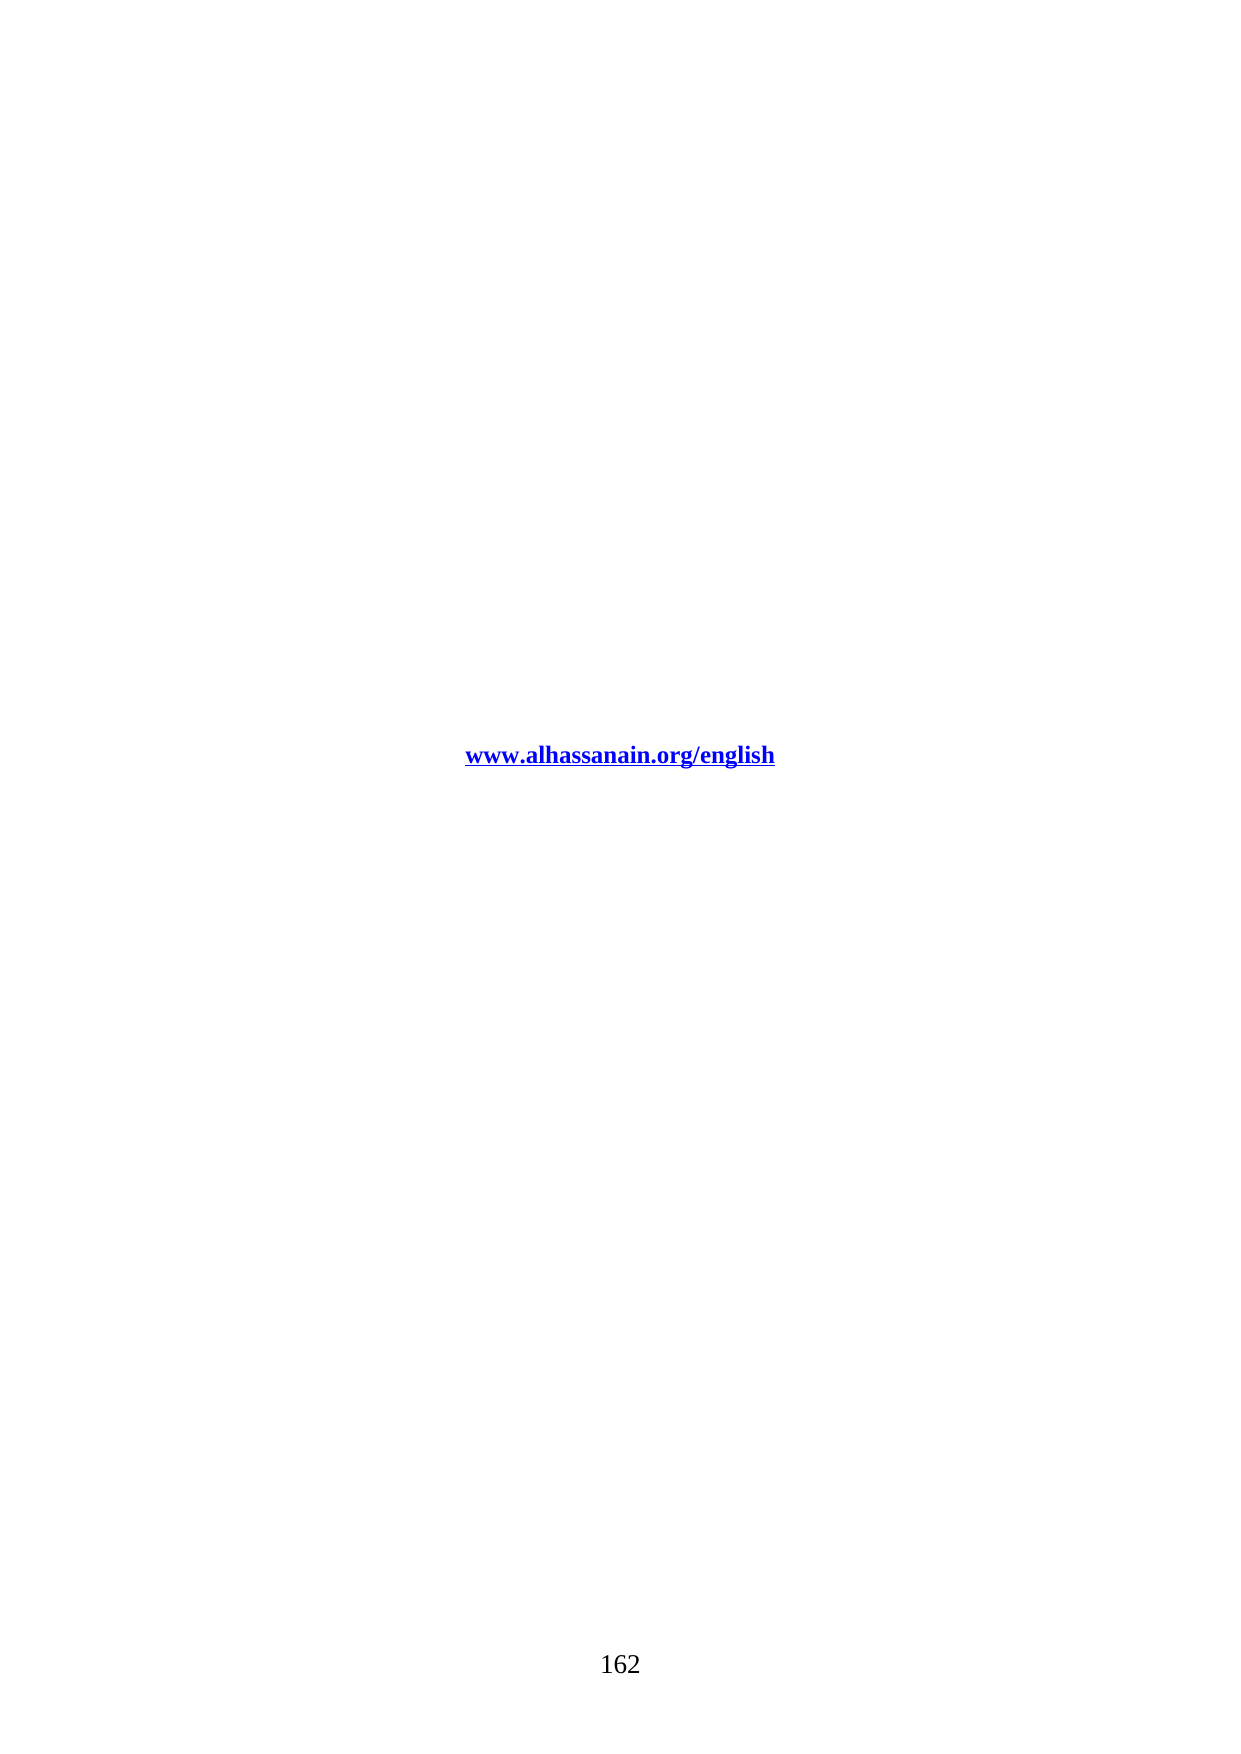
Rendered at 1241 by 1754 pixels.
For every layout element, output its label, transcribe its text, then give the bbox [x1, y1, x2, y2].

text www.alhassanain.org/english [236, 740, 1004, 768]
